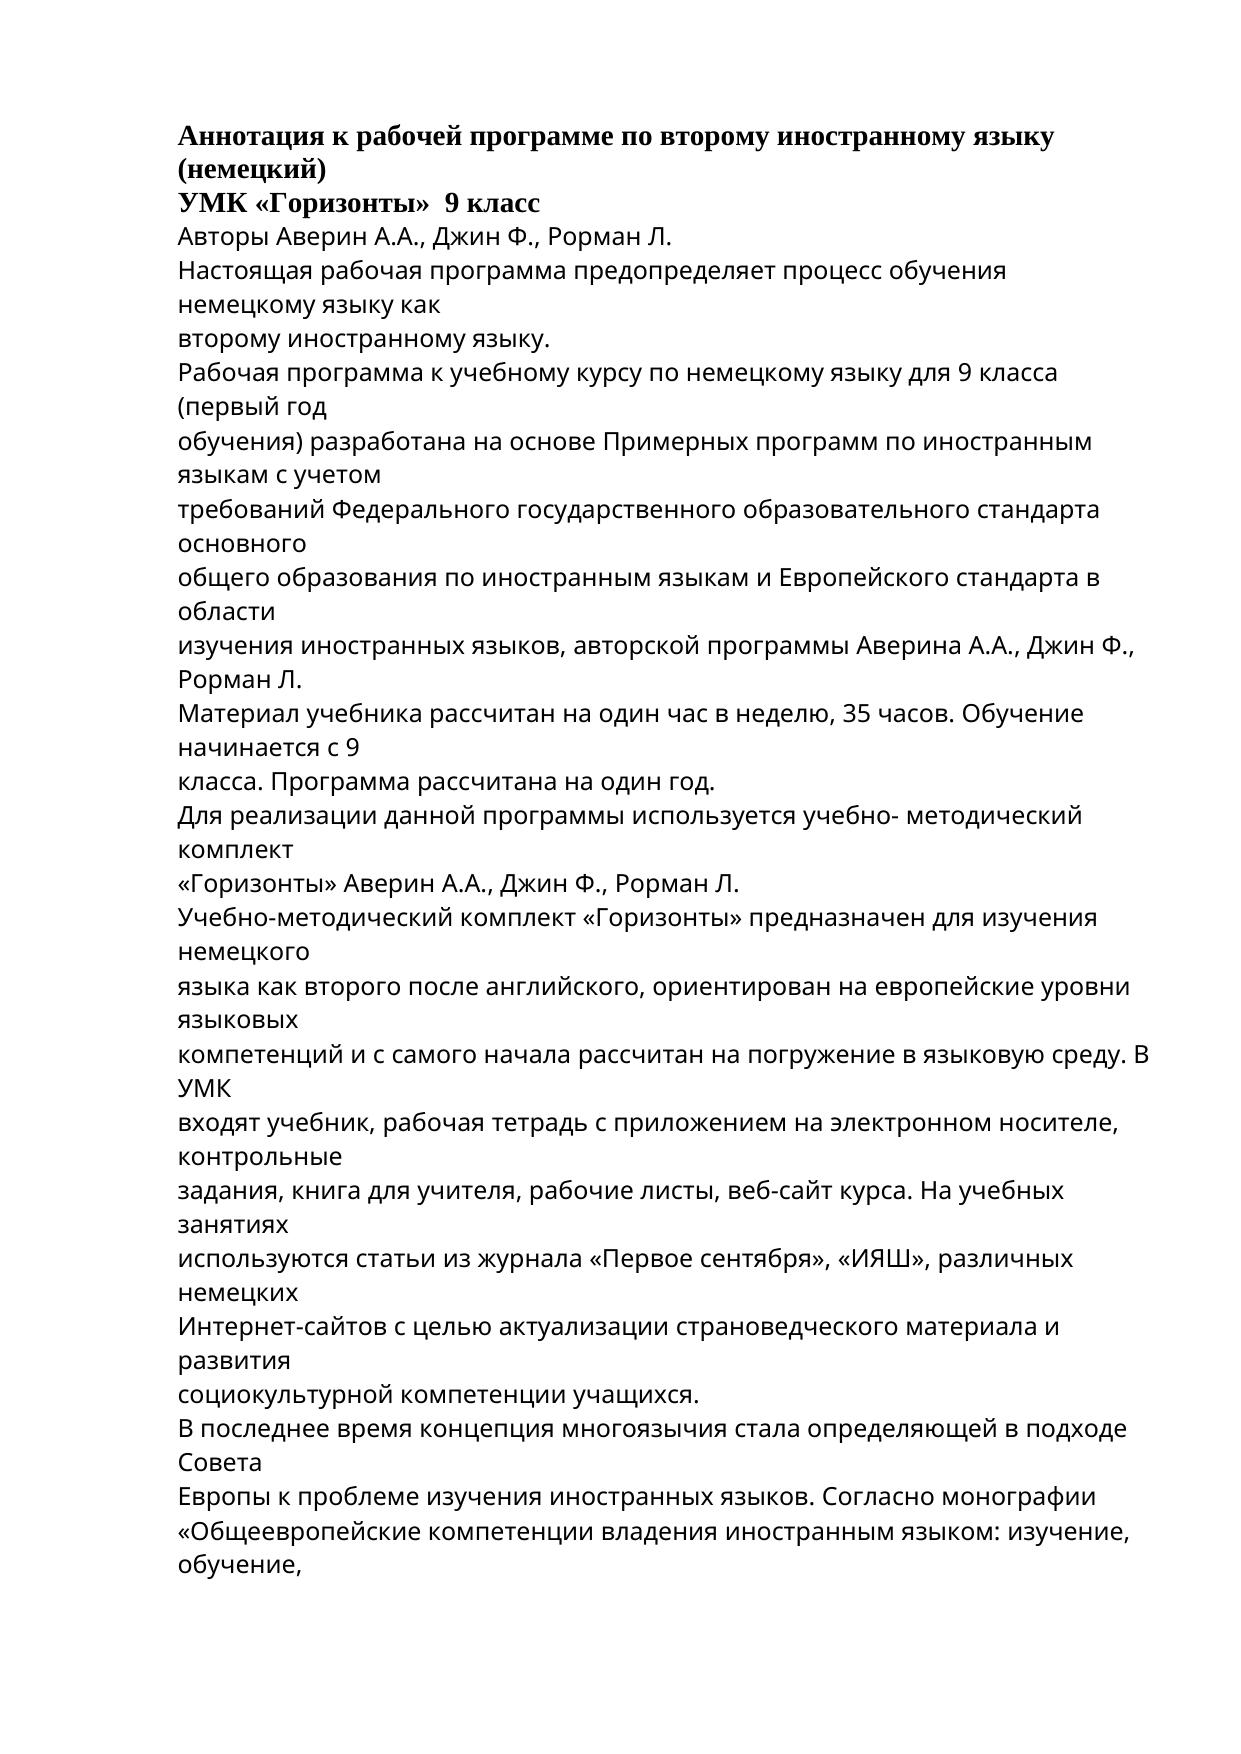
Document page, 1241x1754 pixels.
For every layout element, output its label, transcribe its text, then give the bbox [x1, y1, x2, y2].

text Материал учебника рассчитан на один час в неделю, 35 часов. Обучение начинается с 9 [177, 696, 1152, 764]
text «Общеевропейские компетенции владения иностранным языком: изучение, обучение, [177, 1513, 1152, 1581]
text языка как второго после английского, ориентирован на европейские уровни языковых [177, 968, 1152, 1036]
text входят учебник, рабочая тетрадь с приложением на электронном носителе, контрольные [177, 1104, 1152, 1172]
text «Горизонты» Аверин А.А., Джин Ф., Рорман Л. [177, 866, 1152, 900]
text Настоящая рабочая программа предопределяет процесс обучения немецкому языку как [177, 253, 1152, 321]
text компетенций и с самого начала рассчитан на погружение в языковую среду. В УМК [177, 1036, 1152, 1104]
text социокультурной компетенции учащихся. [177, 1377, 1152, 1411]
text общего образования по иностранным языкам и Европейского стандарта в области [177, 559, 1152, 627]
text Рабочая программа к учебному курсу по немецкому языку для 9 класса (первый год [177, 355, 1152, 423]
text Авторы Аверин А.А., Джин Ф., Рорман Л. [177, 219, 1152, 253]
text используются статьи из журнала «Первое сентября», «ИЯШ», различных немецких [177, 1241, 1152, 1309]
text Интернет-сайтов с целью актуализации страноведческого материала и развития [177, 1309, 1152, 1377]
text изучения иностранных языков, авторской программы Аверина А.А., Джин Ф., Рорман Л. [177, 627, 1152, 696]
text обучения) разработана на основе Примерных программ по иностранным языкам с учетом [177, 423, 1152, 491]
text Учебно-методический комплект «Горизонты» предназначен для изучения немецкого [177, 900, 1152, 968]
text УМК «Горизонты» 9 класс [177, 185, 1152, 219]
text класса. Программа рассчитана на один год. [177, 764, 1152, 798]
text требований Федерального государственного образовательного стандарта основного [177, 491, 1152, 559]
text задания, книга для учителя, рабочие листы, веб-сайт курса. На учебных занятиях [177, 1172, 1152, 1241]
text В последнее время концепция многоязычия стала определяющей в подходе Совета [177, 1411, 1152, 1479]
text Аннотация к рабочей программе по второму иностранному языку (немецкий) [177, 118, 1152, 185]
text второму иностранному языку. [177, 321, 1152, 355]
text Европы к проблеме изучения иностранных языков. Согласно монографии [177, 1479, 1152, 1513]
text Для реализации данной программы используется учебно- методический комплект [177, 798, 1152, 866]
